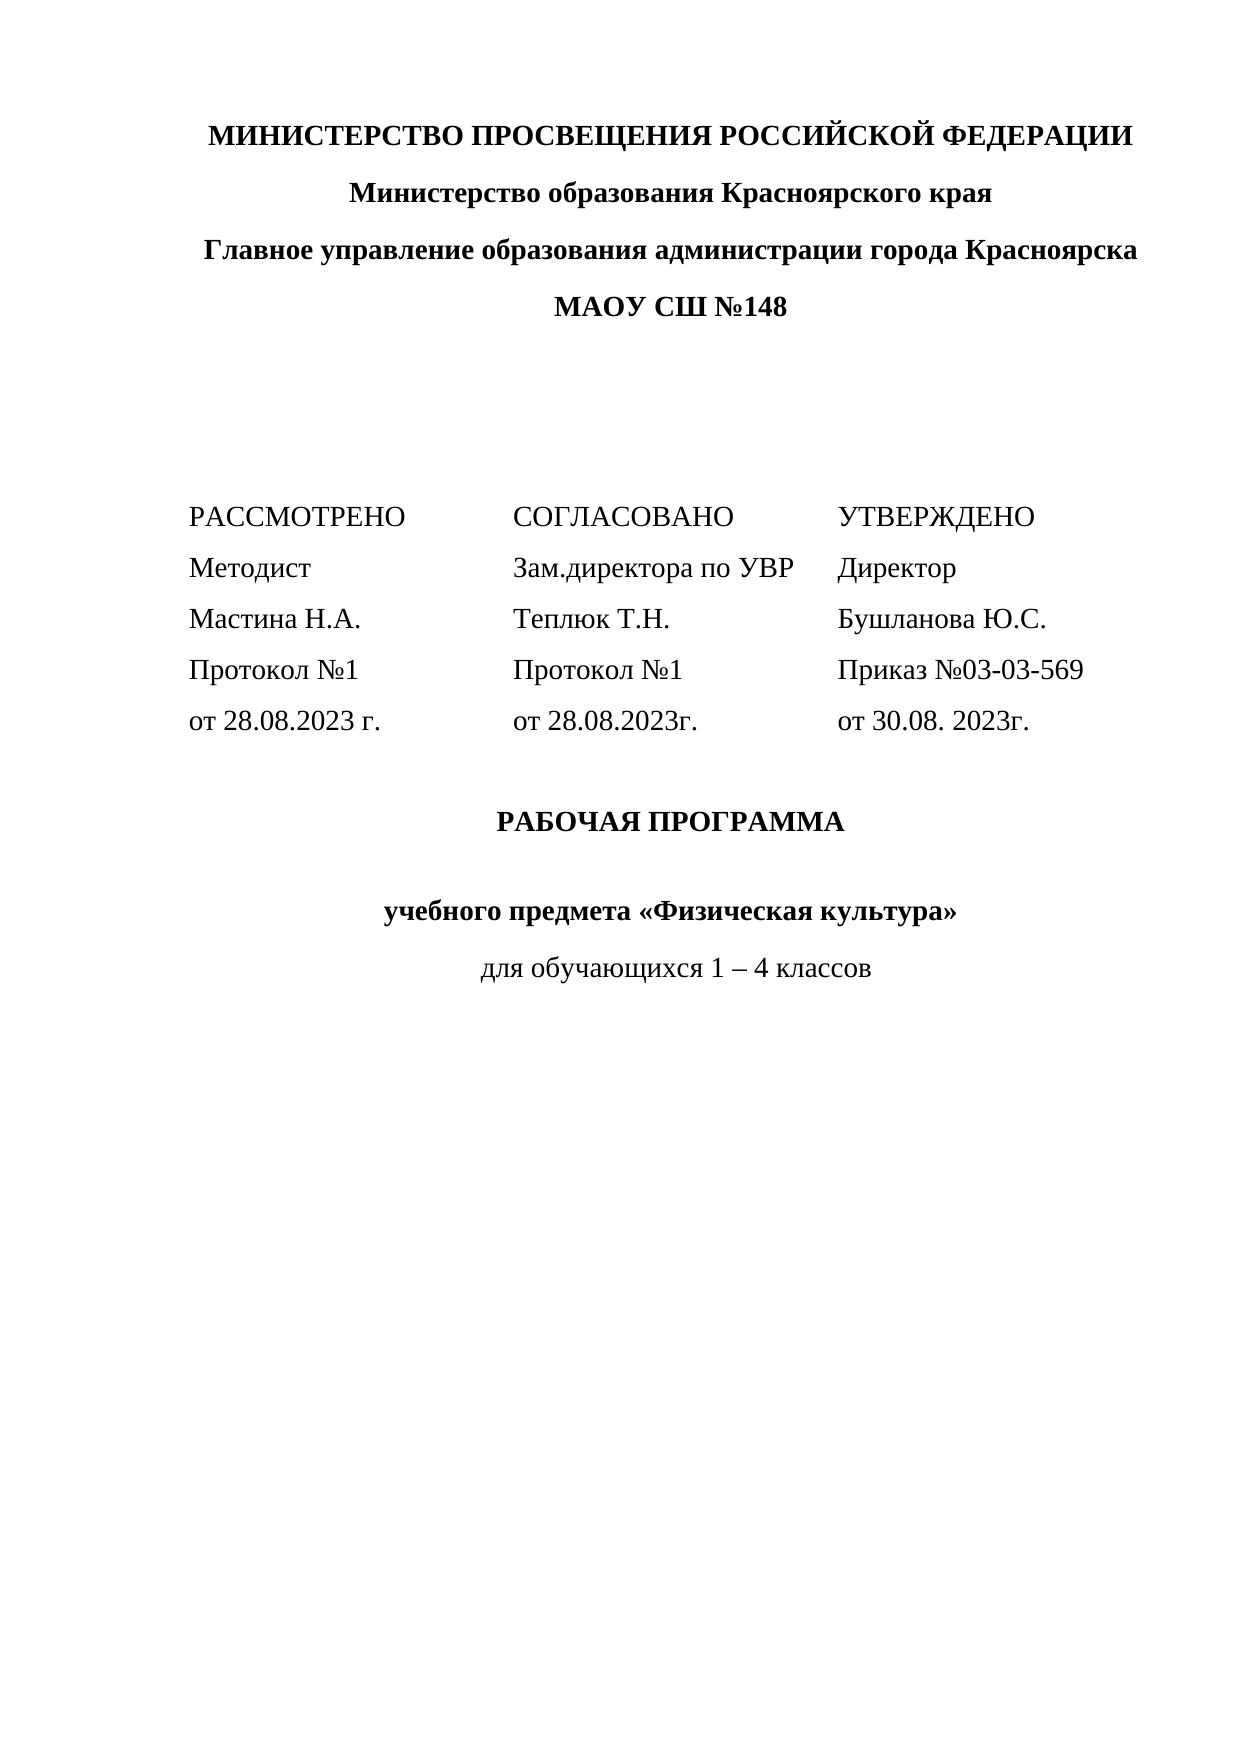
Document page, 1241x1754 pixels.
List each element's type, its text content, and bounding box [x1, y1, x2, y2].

table_header СОГЛАСОВАНО Зам.директора по УВР Теплюк Т.Н. Протокол №1 от 28.08.2023г. [502, 499, 826, 804]
text ‌Главное управление образования администрации города Красноярска‌​ [190, 232, 1152, 266]
text учебного предмета «Физическая культура» [190, 893, 1152, 927]
table_header УТВЕРЖДЕНО Директор Бушланова Ю.С. Приказ №03-03-569 от 30.08. 2023г. [826, 499, 1151, 804]
text для обучающихся 1 – 4 классов [177, 950, 1152, 984]
text РАБОЧАЯ ПРОГРАММА [190, 804, 1152, 838]
text МАОУ СШ №148 [190, 289, 1152, 323]
text ‌Министерство образования Красноярского края‌‌ [190, 175, 1152, 209]
text МИНИСТЕРСТВО ПРОСВЕЩЕНИЯ РОССИЙСКОЙ ФЕДЕРАЦИИ [190, 118, 1152, 152]
table_header РАССМОТРЕНО Методист Мастина Н.А. Протокол №1 от 28.08.2023 г. [177, 499, 502, 804]
